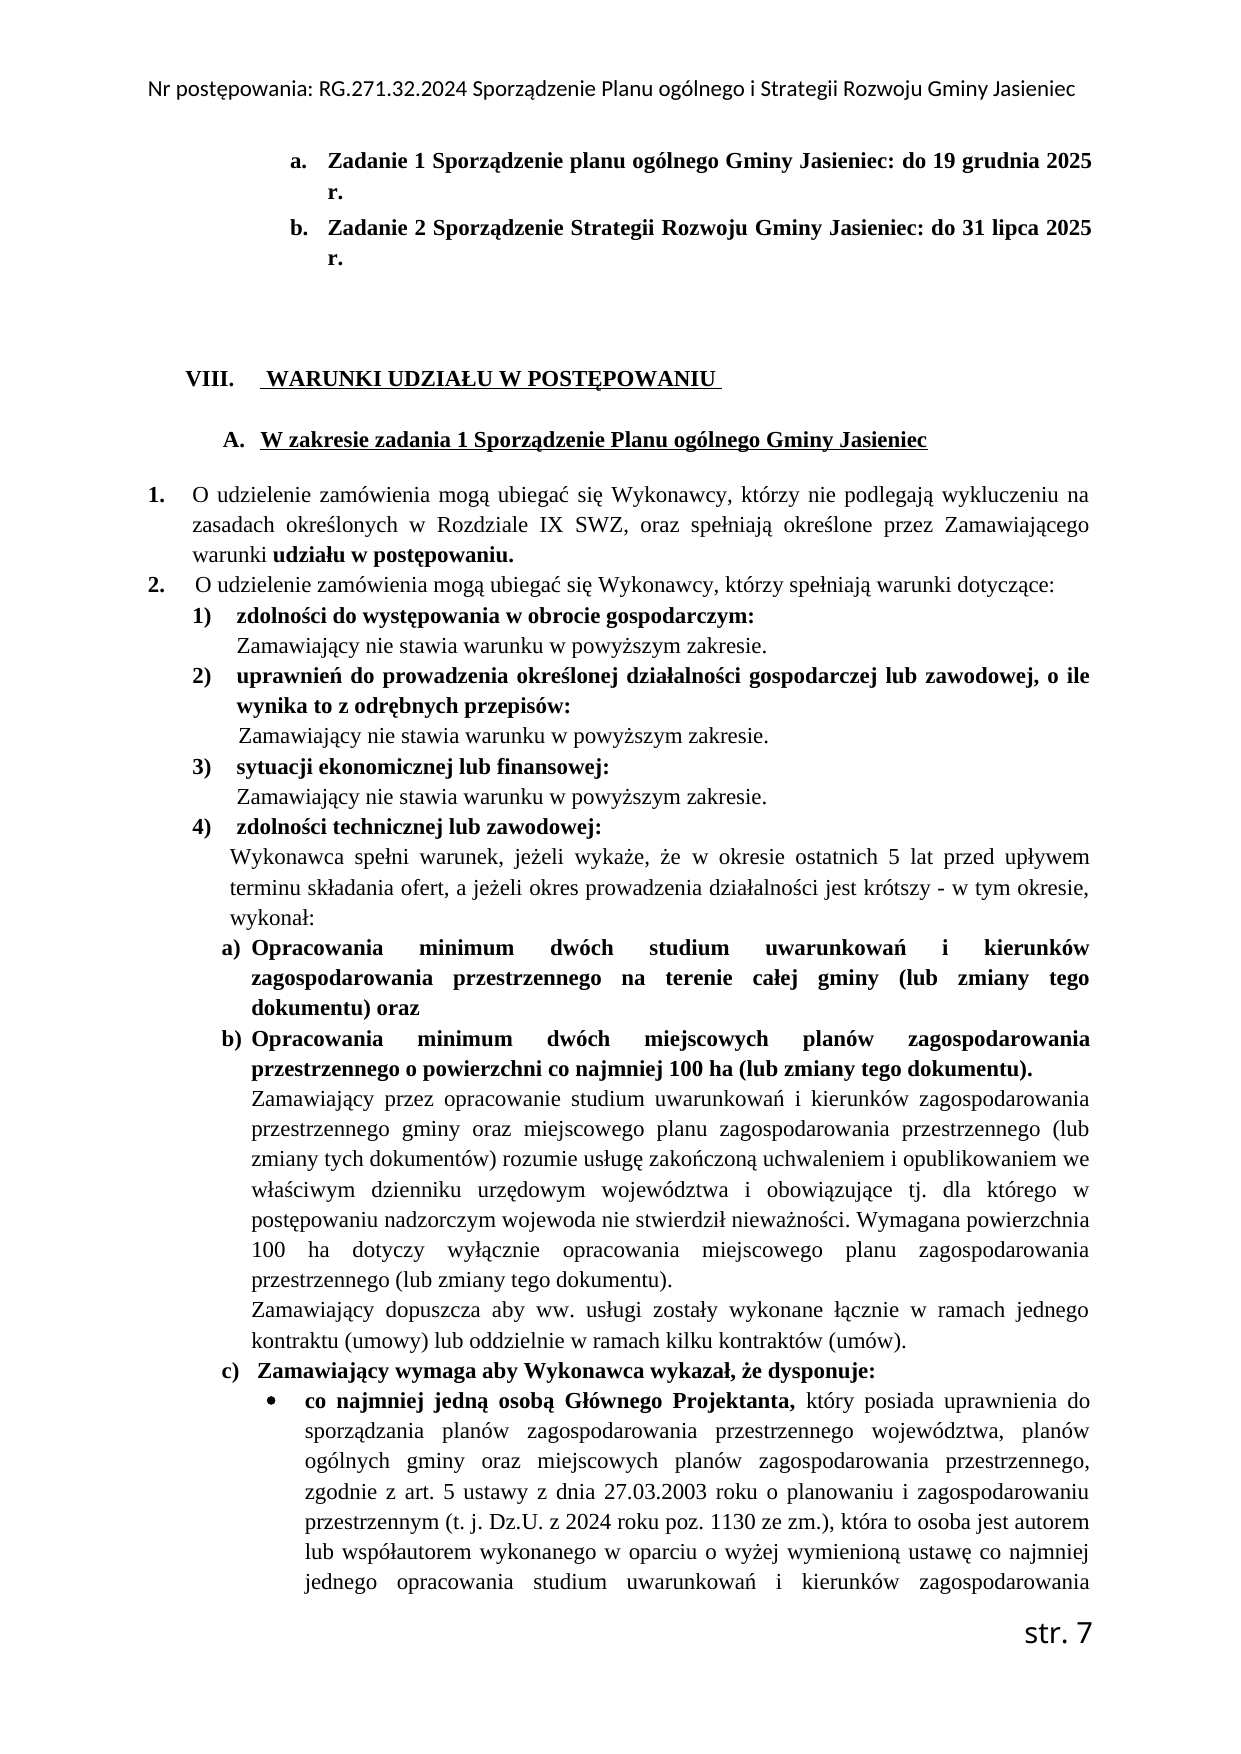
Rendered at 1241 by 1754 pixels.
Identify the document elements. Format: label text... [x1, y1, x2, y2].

list zdolności do występowania w obrocie gospodarczym: [192, 602, 1091, 628]
text Zamawiający przez opracowanie studium uwarunkowań i kierunków zagospodarowania przestrzennego gminy oraz miejscowego planu zagospodarowania przestrzennego (lub zmiany tych dokumentów) rozumie usługę zakończoną uchwaleniem i opublikowaniem we właściwym dzienniku urzędowym województwa i obowiązujące tj. dla którego w postępowaniu nadzorczym wojewoda nie stwierdził nieważności. Wymagana powierzchnia 100 ha dotyczy wyłącznie opracowania miejscowego planu zagospodarowania przestrzennego (lub zmiany tego dokumentu). [251, 1085, 1091, 1293]
text Zamawiający nie stawia warunku w powyższym zakresie. [236, 783, 1091, 809]
list Zamawiający wymaga aby Wykonawca wykazał, że dysponuje: [221, 1357, 1091, 1383]
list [267, 1387, 1091, 1595]
list O udzielenie zamówienia mogą ubiegać się Wykonawcy, którzy spełniają warunki dotyczące: [148, 572, 1091, 598]
list Zadanie 1 Sporządzenie planu ogólnego Gminy Jasieniec: do 19 grudnia 2025 r. [290, 148, 1093, 204]
text Zamawiający nie stawia warunku w powyższym zakresie. [236, 632, 1091, 658]
list Zadanie 2 Sporządzenie Strategii Rozwoju Gminy Jasieniec: do 31 lipca 2025 r. [290, 214, 1093, 271]
text Zamawiający nie stawia warunku w powyższym zakresie. [238, 723, 1091, 749]
list zdolności technicznej lub zawodowej: [192, 813, 1091, 839]
list sytuacji ekonomicznej lub finansowej: [192, 753, 1091, 779]
list O udzielenie zamówienia mogą ubiegać się Wykonawcy, którzy nie podlegają wykluczeniu na zasadach określonych w Rozdziale IX SWZ, oraz spełniają określone przez Zamawiającego warunki udziału w postępowaniu. [148, 481, 1091, 568]
list WARUNKI UDZIAŁU W POSTĘPOWANIU [185, 365, 1093, 392]
list Opracowania minimum dwóch miejscowych planów zagospodarowania przestrzennego o powierzchni co najmniej 100 ha (lub zmiany tego dokumentu). [221, 1025, 1091, 1081]
text Wykonawca spełni warunek, jeżeli wykaże, że w okresie ostatnich 5 lat przed upływem terminu składania ofert, a jeżeli okres prowadzenia działalności jest krótszy - w tym okresie, wykonał: [229, 843, 1091, 930]
list W zakresie zadania 1 Sporządzenie Planu ogólnego Gminy Jasieniec [223, 426, 1093, 452]
text Zamawiający dopuszcza aby ww. usługi zostały wykonane łącznie w ramach jednego kontraktu (umowy) lub oddzielnie w ramach kilku kontraktów (umów). [251, 1297, 1091, 1353]
list uprawnień do prowadzenia określonej działalności gospodarczej lub zawodowej, o ile wynika to z odrębnych przepisów: [192, 662, 1091, 719]
list Opracowania minimum dwóch studium uwarunkowań i kierunków zagospodarowania przestrzennego na terenie całej gminy (lub zmiany tego dokumentu) oraz [221, 934, 1091, 1021]
